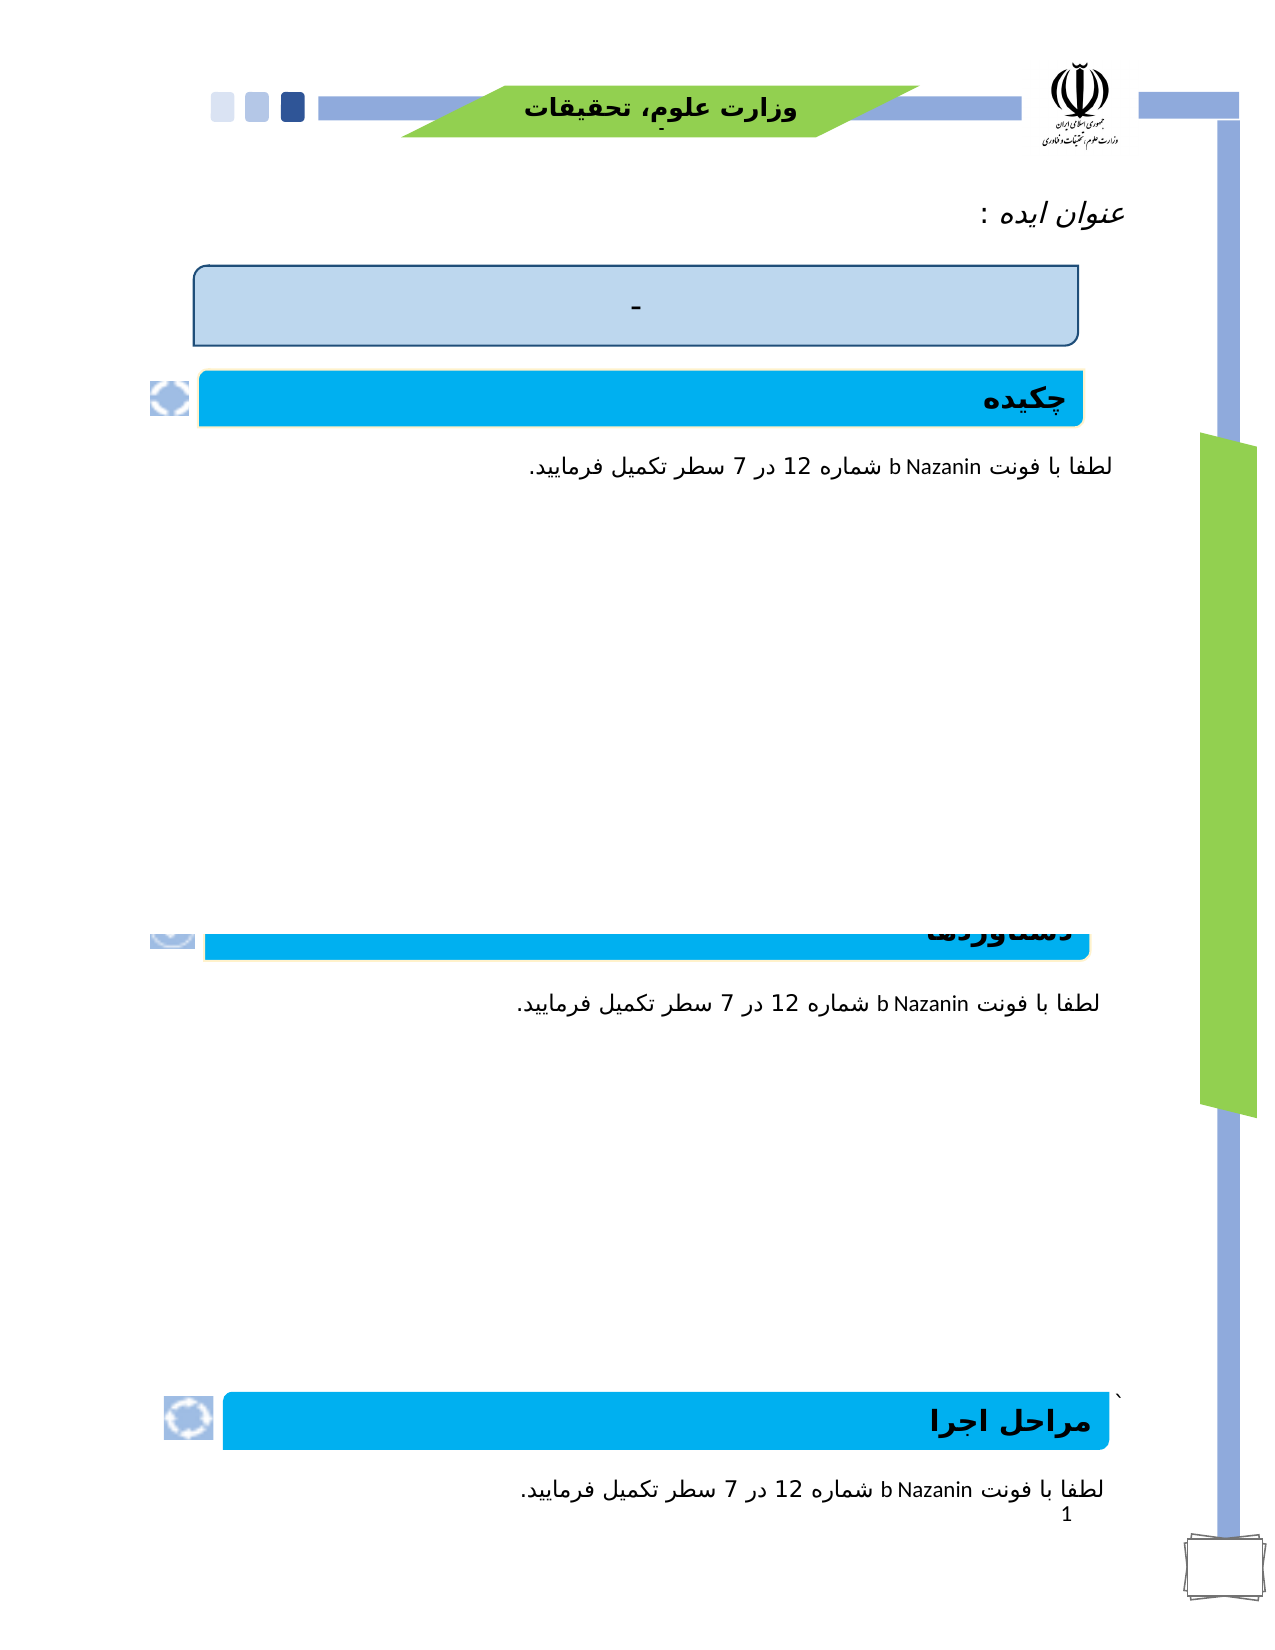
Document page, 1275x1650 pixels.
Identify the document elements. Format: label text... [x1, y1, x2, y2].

text ` [150, 1391, 1125, 1418]
picture [1021, 60, 1139, 156]
text عنوان ایده : [150, 197, 1125, 231]
